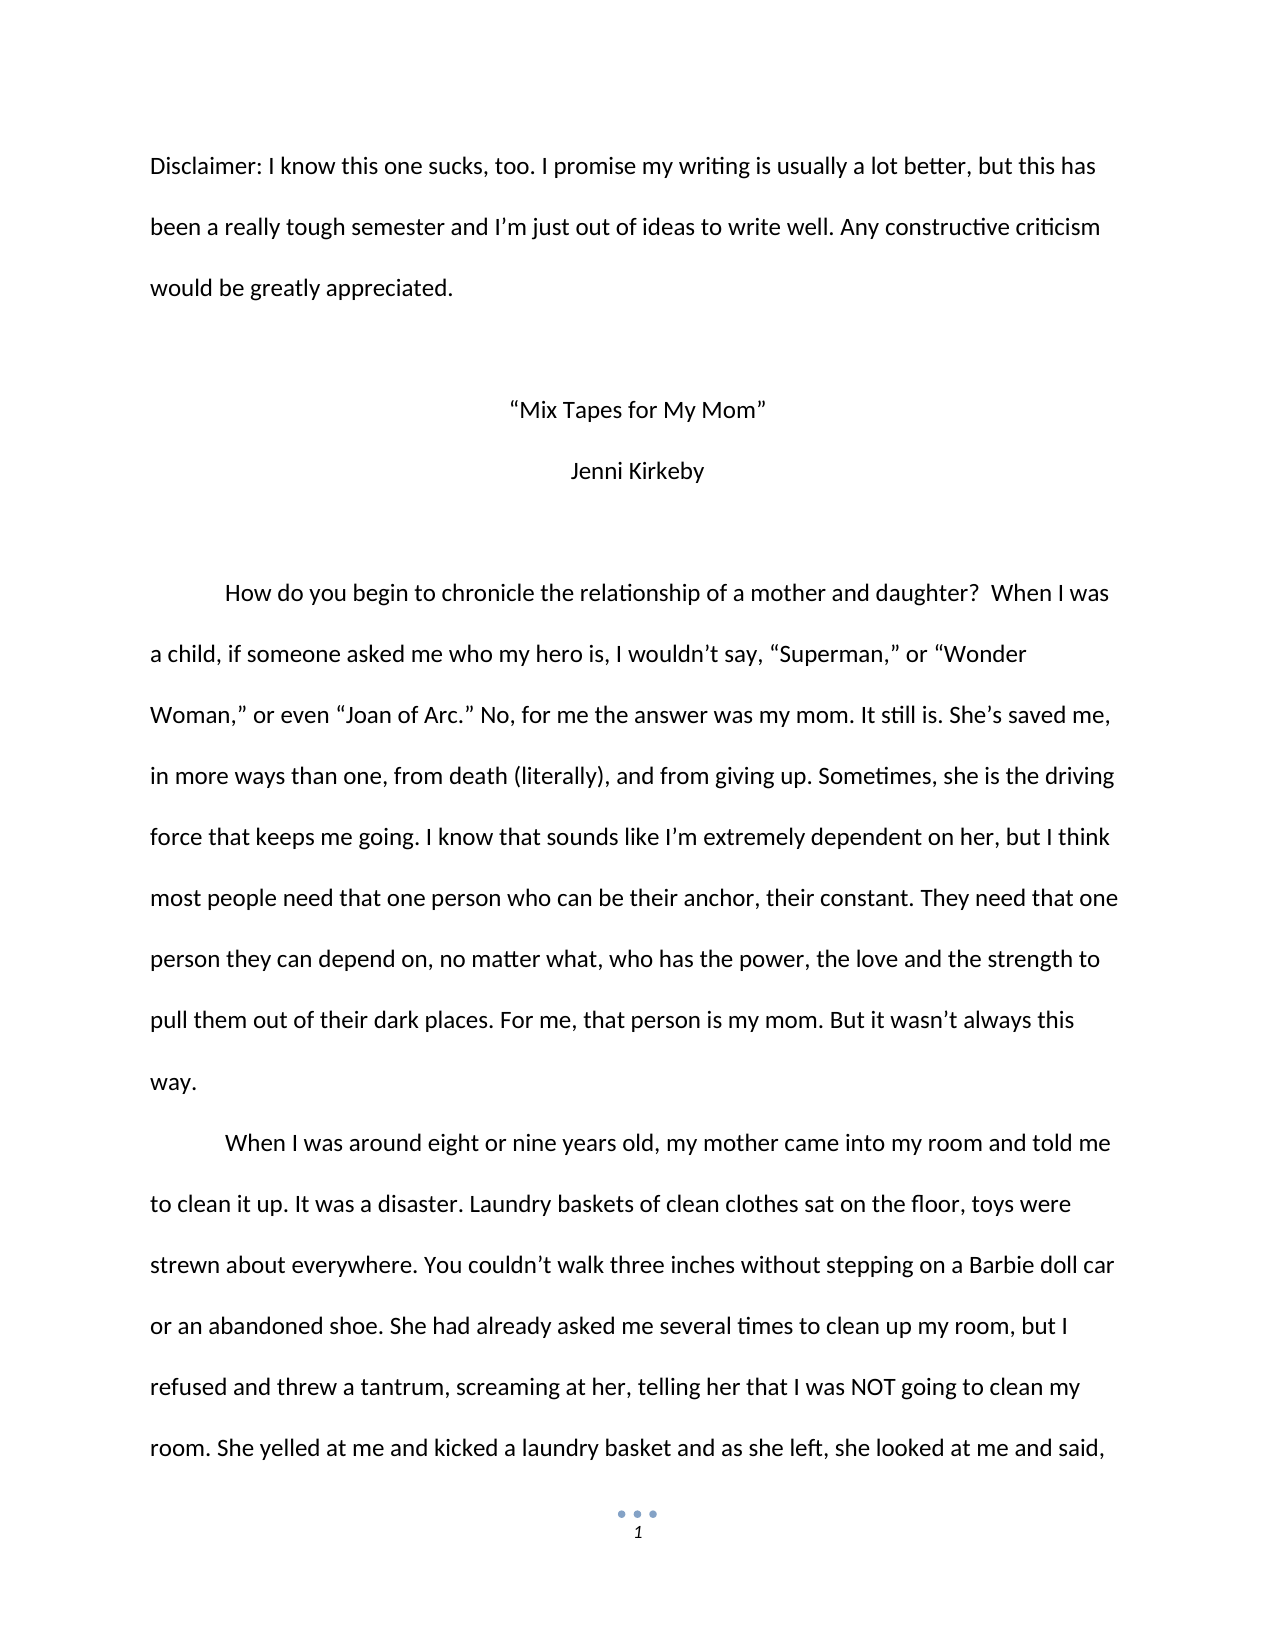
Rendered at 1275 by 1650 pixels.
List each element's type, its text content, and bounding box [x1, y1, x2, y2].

text “Mix Tapes for My Mom” [150, 394, 1125, 425]
text How do you begin to chronicle the relationship of a mother and daughter? When I was a child, if someone asked me who my hero is, I wouldn’t say, “Superman,” or “Wonder Woman,” or even “Joan of Arc.” No, for me the answer was my mom. It still is. She’s saved me, in more ways than one, from death (literally), and from giving up. Sometimes, she is the driving force that keeps me going. I know that sounds like I’m extremely dependent on her, but I think most people need that one person who can be their anchor, their constant. They need that one person they can depend on, no matter what, who has the power, the love and the strength to pull them out of their dark places. For me, that person is my mom. But it wasn’t always this way. [150, 577, 1125, 1096]
text Jenni Kirkeby [150, 455, 1125, 486]
text Disclaimer: I know this one sucks, too. I promise my writing is usually a lot better, but this has been a really tough semester and I’m just out of ideas to write well. Any constructive criticism would be greatly appreciated. [150, 150, 1125, 303]
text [150, 1127, 1125, 1462]
